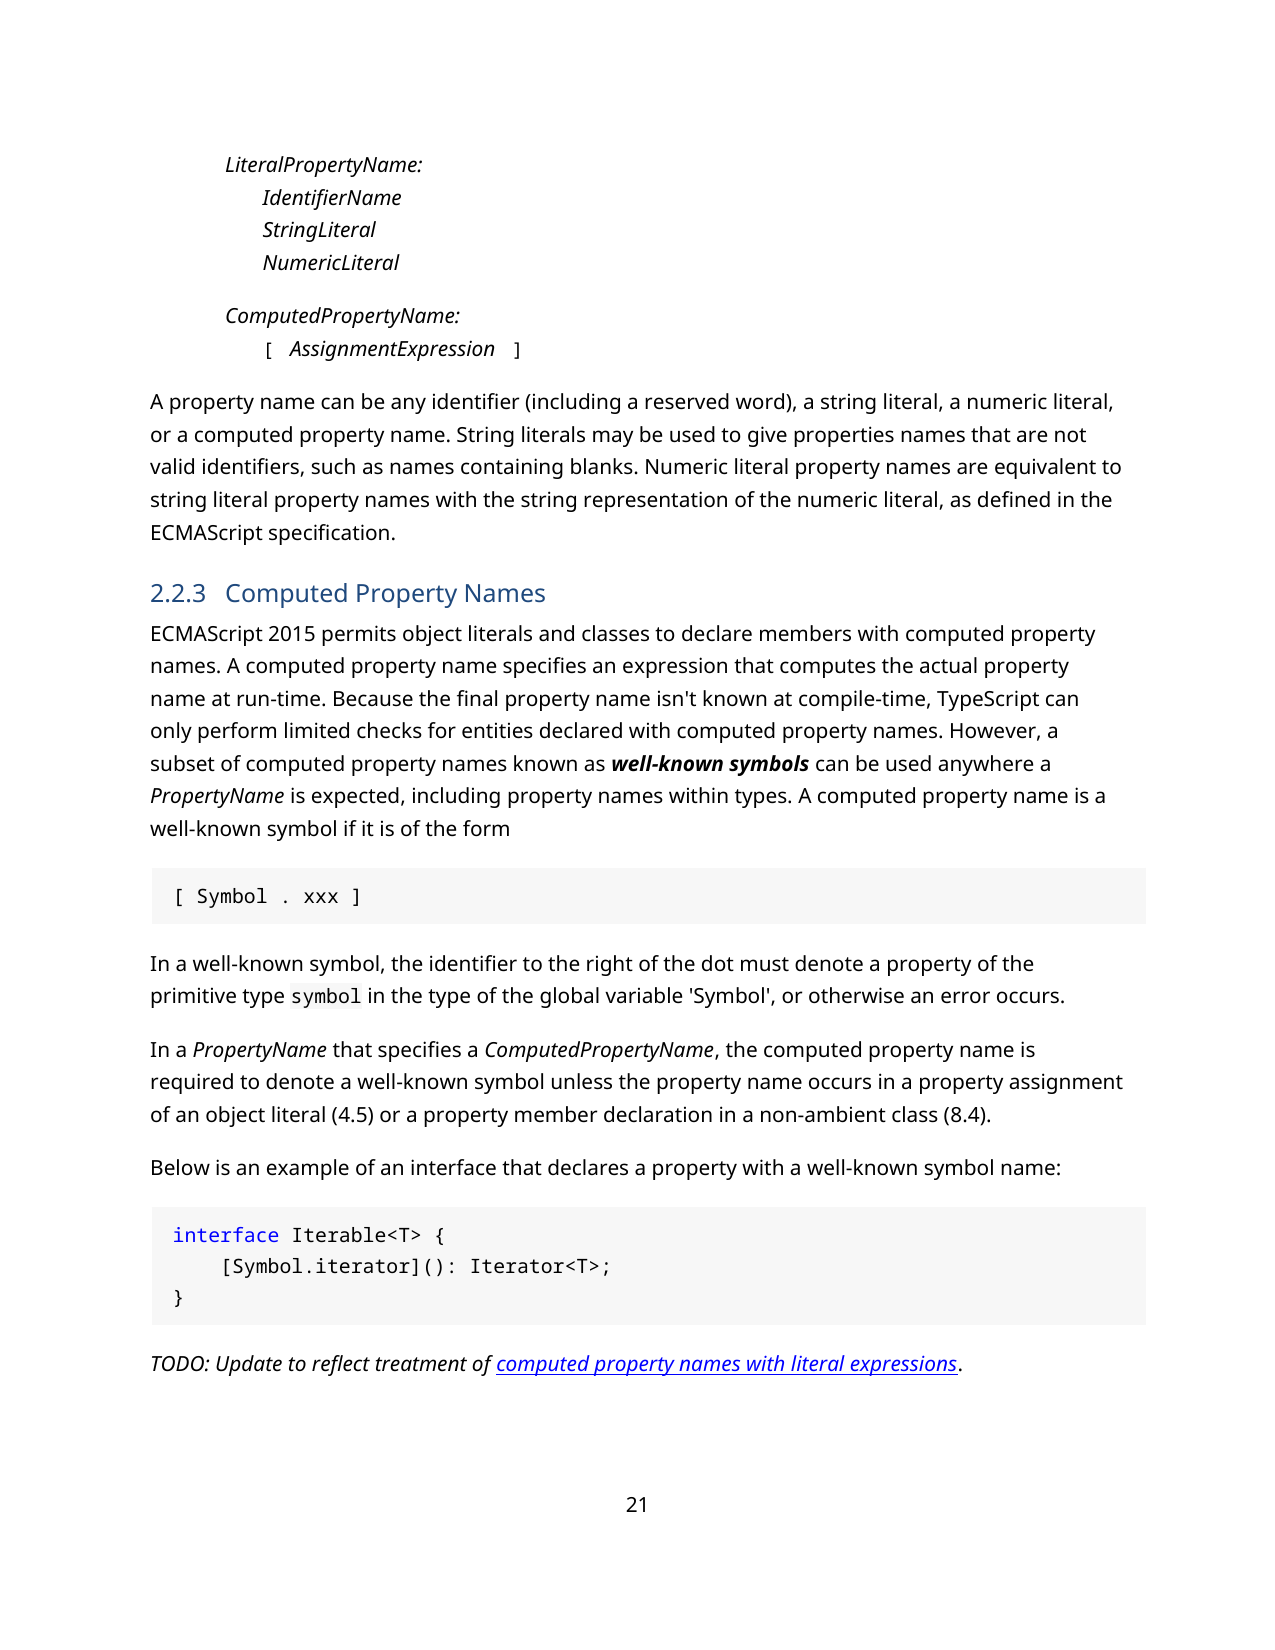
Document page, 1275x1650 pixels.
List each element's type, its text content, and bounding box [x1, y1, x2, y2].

subtitle Computed Property Names [150, 575, 1125, 609]
text TODO: Update to reflect treatment of computed property names with literal expressions. [150, 1349, 1125, 1378]
text In a well-known symbol, the identifier to the right of the dot must denote a property of the primitive type symbol in the type of the global variable 'Symbol', or otherwise an error occurs. [150, 949, 1125, 1010]
text interface Iterable<T> { [Symbol.iterator](): Iterator<T>; } [164, 1219, 1133, 1312]
text [ Symbol . xxx ] [164, 880, 1133, 911]
text LiteralPropertyName: IdentifierName StringLiteral NumericLiteral [225, 150, 1125, 276]
text Below is an example of an interface that declares a property with a well-known symbol name: [150, 1153, 1125, 1182]
text ECMAScript 2015 permits object literals and classes to declare members with computed property names. A computed property name specifies an expression that computes the actual property name at run-time. Because the final property name isn't known at compile-time, TypeScript can only perform limited checks for entities declared with computed property names. However, a subset of computed property names known as well-known symbols can be used anywhere a PropertyName is expected, including property names within types. A computed property name is a well-known symbol if it is of the form [150, 619, 1125, 843]
text A property name can be any identifier (including a reserved word), a string literal, a numeric literal, or a computed property name. String literals may be used to give properties names that are not valid identifiers, such as names containing blanks. Numeric literal property names are equivalent to string literal property names with the string representation of the numeric literal, as defined in the ECMAScript specification. [150, 387, 1125, 546]
text In a PropertyName that specifies a ComputedPropertyName, the computed property name is required to denote a well-known symbol unless the property name occurs in a property assignment of an object literal (4.5) or a property member declaration in a non-ambient class (8.4). [150, 1035, 1125, 1128]
text ComputedPropertyName: [ AssignmentExpression ] [225, 301, 1125, 362]
